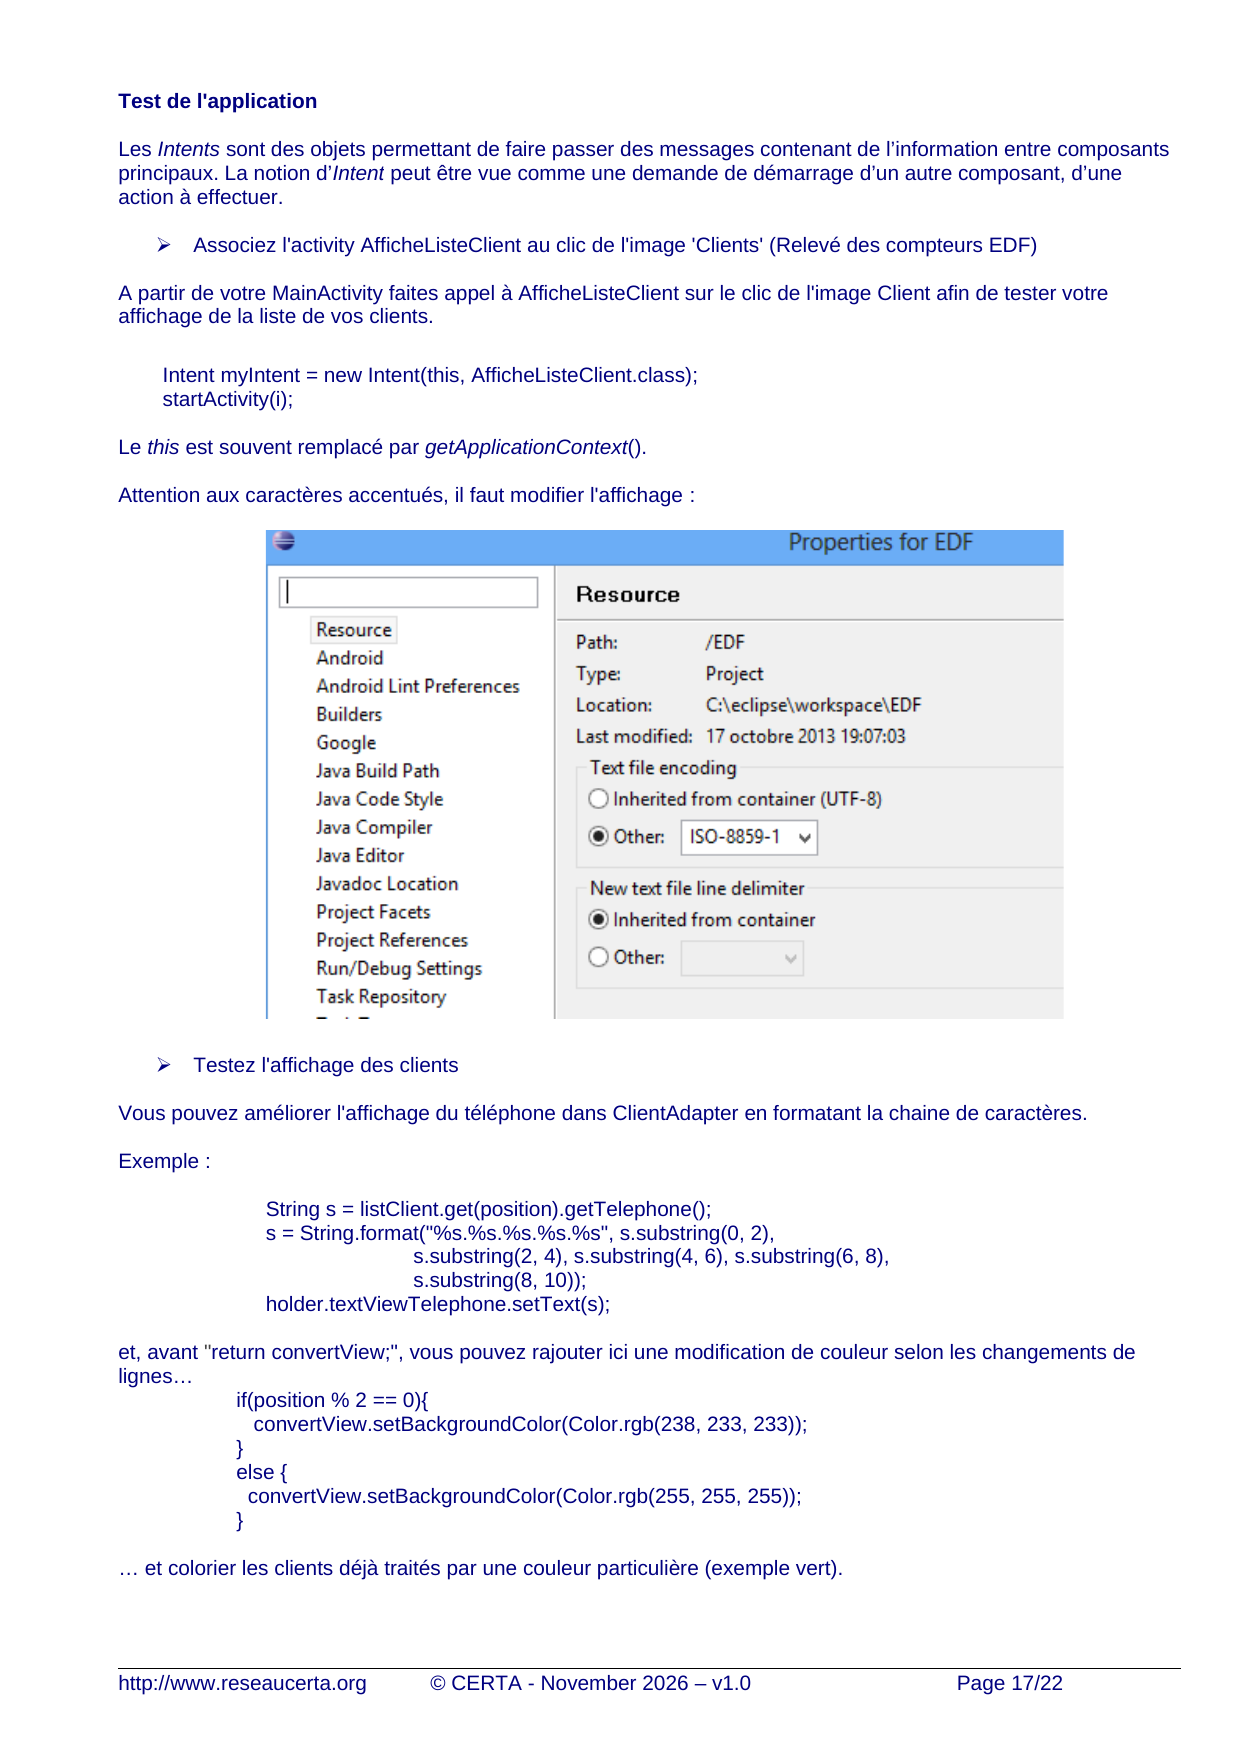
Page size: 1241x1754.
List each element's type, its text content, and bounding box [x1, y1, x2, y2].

text et, avant "return convertView;", vous pouvez rajouter ici une modification de couleur selon les changements de lignes… [118, 1340, 1181, 1388]
text String s = listClient.get(position).getTelephone(); [118, 1196, 1181, 1220]
text Exemple : [118, 1148, 1181, 1172]
text } [236, 1436, 1181, 1460]
text holder.textViewTelephone.setText(s); [118, 1292, 1181, 1316]
text s.substring(2, 4), s.substring(4, 6), s.substring(6, 8), [118, 1244, 1181, 1268]
subtitle Test de l'application [118, 89, 1181, 113]
text s = String.format("%s.%s.%s.%s.%s", s.substring(0, 2), [118, 1220, 1181, 1244]
text convertView.setBackgroundColor(Color.rgb(255, 255, 255)); [236, 1484, 1181, 1508]
text Les Intents sont des objets permettant de faire passer des messages contenant de l’information entre composants principaux. La notion d’Intent peut être vue comme une demande de démarrage d’un autre composant, d’une action à effectuer. [118, 137, 1181, 208]
text … et colorier les clients déjà traités par une couleur particulière (exemple vert). [118, 1556, 1181, 1580]
list Testez l'affichage des clients [156, 1053, 1181, 1077]
text Le this est souvent remplacé par getApplicationContext(). [118, 434, 1181, 458]
text startActivity(i); [162, 387, 1181, 411]
text Vous pouvez améliorer l'affichage du téléphone dans ClientAdapter en formatant la chaine de caractères. [118, 1101, 1181, 1124]
text Attention aux caractères accentués, il faut modifier l'affichage : [118, 482, 1181, 506]
text Intent myIntent = new Intent(this, AfficheListeClient.class); [162, 363, 1181, 387]
text s.substring(8, 10)); [118, 1268, 1181, 1292]
text A partir de votre MainActivity faites appel à AfficheListeClient sur le clic de l'image Client afin de tester votre affichage de la liste de vos clients. [118, 280, 1181, 328]
text convertView.setBackgroundColor(Color.rgb(238, 233, 233)); [236, 1412, 1181, 1436]
text if(position % 2 == 0){ [236, 1388, 1181, 1412]
picture [265, 530, 1064, 1019]
list Associez l'activity AfficheListeClient au clic de l'image 'Clients' (Relevé des compteurs EDF) [156, 232, 1181, 256]
text else { [236, 1460, 1181, 1484]
text } [236, 1508, 1181, 1532]
